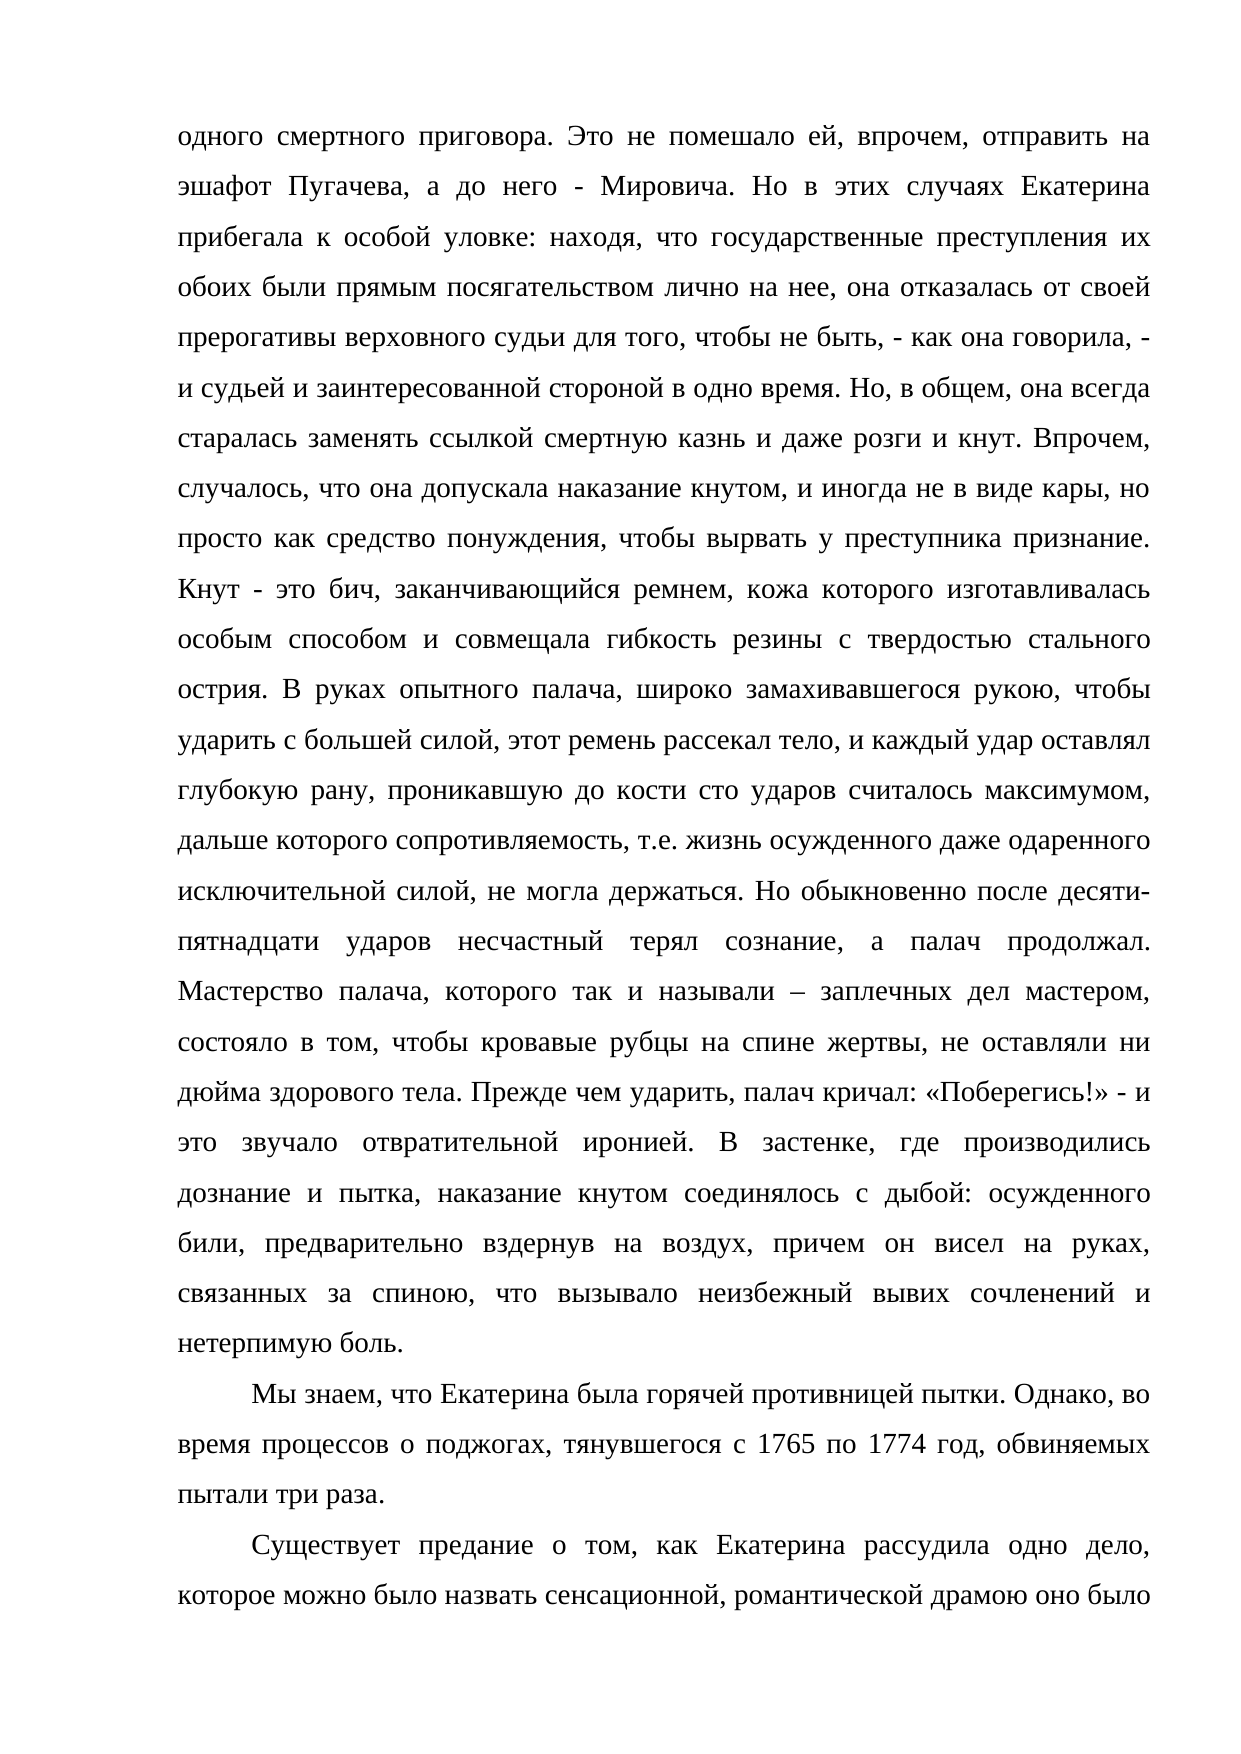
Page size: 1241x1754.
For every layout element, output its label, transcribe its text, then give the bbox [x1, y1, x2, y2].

text Мы знаем, что Екатерина была горячей противницей пытки. Однако, во время процессов о поджогах, тянувшегося с 1765 по 1774 год, обвиняемых пытали три раза. [177, 1376, 1152, 1510]
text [177, 1527, 1152, 1611]
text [177, 118, 1152, 1359]
